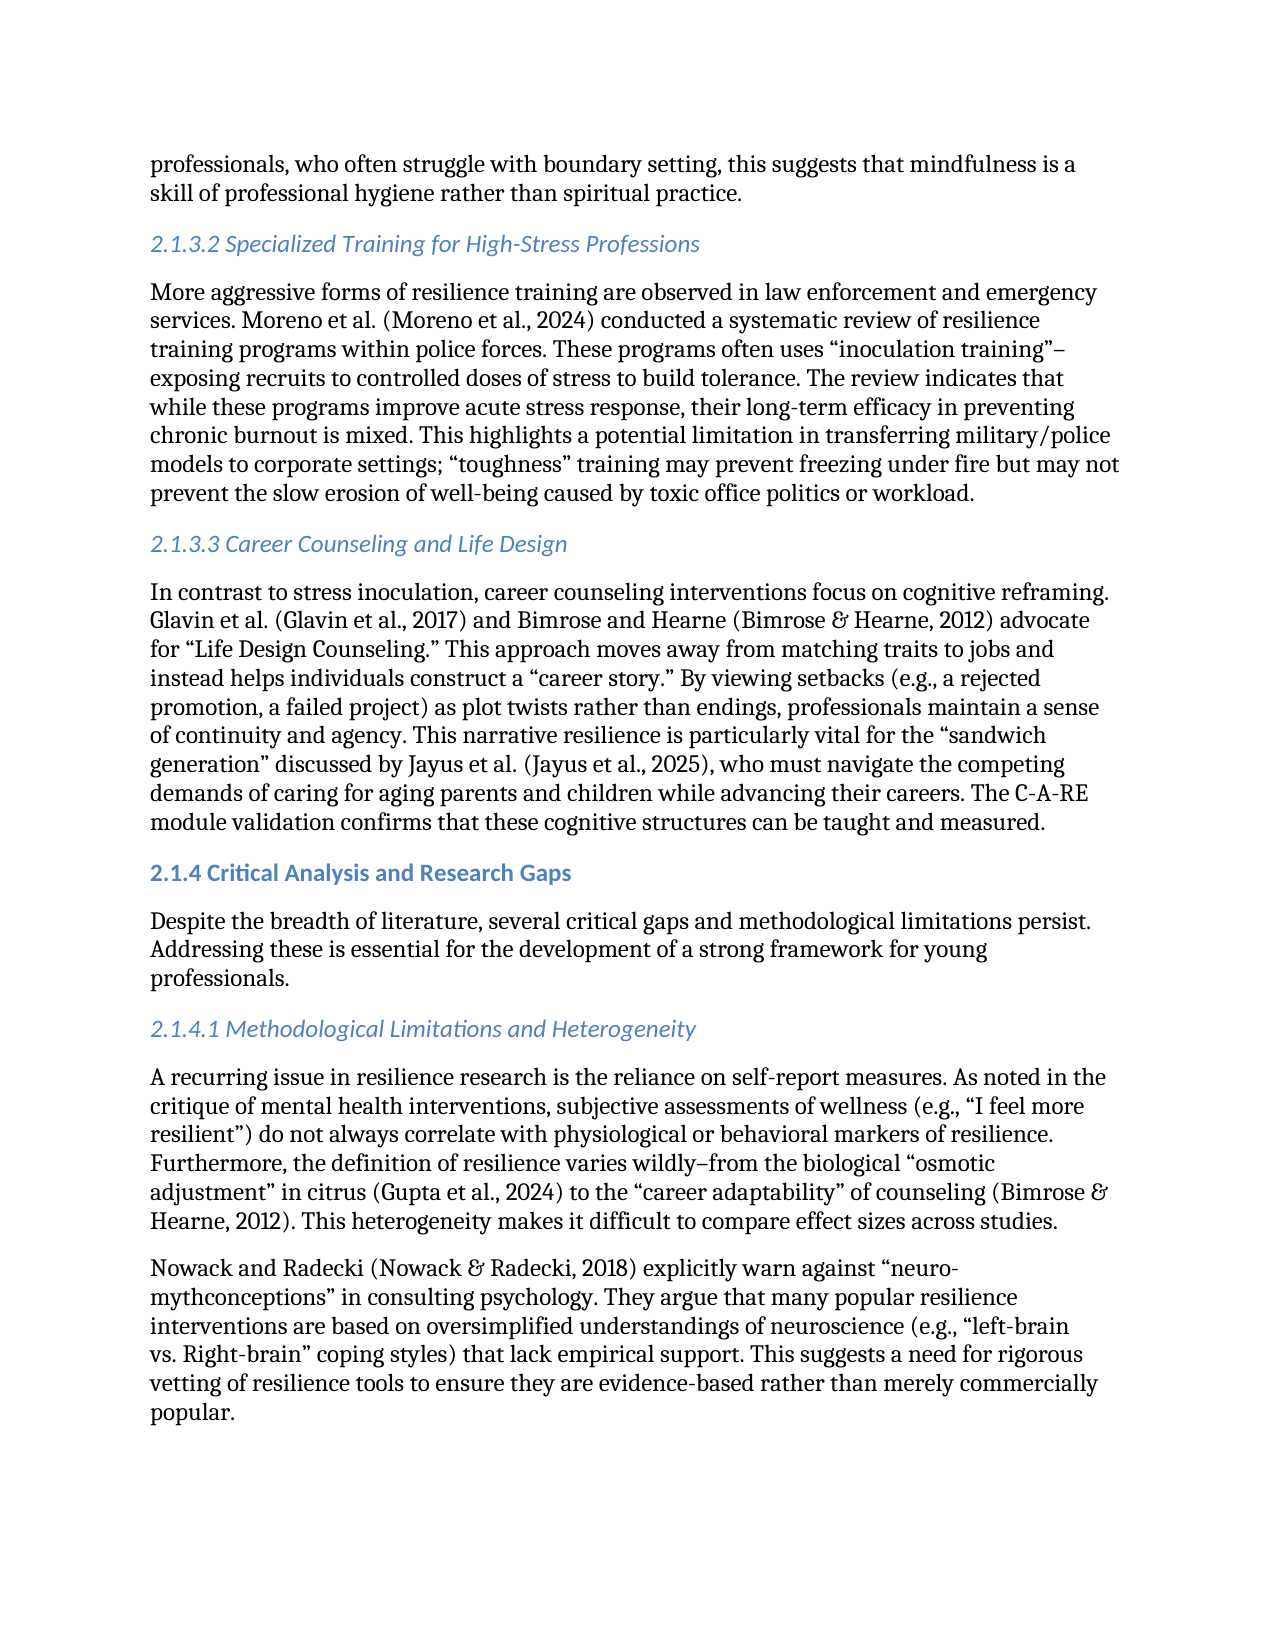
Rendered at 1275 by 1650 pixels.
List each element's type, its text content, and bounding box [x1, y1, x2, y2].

text A recurring issue in resilience research is the reliance on self-report measures. As noted in the critique of mental health interventions, subjective assessments of wellness (e.g., “I feel more resilient”) do not always correlate with physiological or behavioral markers of resilience. Furthermore, the definition of resilience varies wildly–from the biological “osmotic adjustment” in citrus (Gupta et al., 2024) to the “career adaptability” of counseling (Bimrose & Hearne, 2012). This heterogeneity makes it difficult to compare effect sizes across studies. [150, 1063, 1125, 1235]
text Despite the breadth of literature, several critical gaps and methodological limitations persist. Addressing these is essential for the development of a strong framework for young professionals. [150, 907, 1125, 993]
subtitle 2.1.3.3 Career Counseling and Life Design [150, 528, 1125, 559]
text Nowack and Radecki (Nowack & Radecki, 2018) explicitly warn against “neuro-mythconceptions” in consulting psychology. They argue that many popular resilience interventions are based on oversimplified understandings of neuroscience (e.g., “left-brain vs. Right-brain” coping styles) that lack empirical support. This suggests a need for rigorous vetting of resilience tools to ensure they are evidence-based rather than merely commercially popular. [150, 1254, 1125, 1427]
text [150, 150, 1125, 207]
subtitle 2.1.4.1 Methodological Limitations and Heterogeneity [150, 1014, 1125, 1044]
text More aggressive forms of resilience training are observed in law enforcement and emergency services. Moreno et al. (Moreno et al., 2024) conducted a systematic review of resilience training programs within police forces. These programs often uses “inoculation training”–exposing recruits to controlled doses of stress to build tolerance. The review indicates that while these programs improve acute stress response, their long-term efficacy in preventing chronic burnout is mixed. This highlights a potential limitation in transferring military/police models to corporate settings; “toughness” training may prevent freezing under fire but may not prevent the slow erosion of well-being caused by toxic office politics or workload. [150, 278, 1125, 508]
subtitle 2.1.3.2 Specialized Training for High-Stress Professions [150, 228, 1125, 259]
text In contrast to stress inoculation, career counseling interventions focus on cognitive reframing. Glavin et al. (Glavin et al., 2017) and Bimrose and Hearne (Bimrose & Hearne, 2012) advocate for “Life Design Counseling.” This approach moves away from matching traits to jobs and instead helps individuals construct a “career story.” By viewing setbacks (e.g., a rejected promotion, a failed project) as plot twists rather than endings, professionals maintain a sense of continuity and agency. This narrative resilience is particularly vital for the “sandwich generation” discussed by Jayus et al. (Jayus et al., 2025), who must navigate the competing demands of caring for aging parents and children while advancing their careers. The C-A-RE module validation confirms that these cognitive structures can be taught and measured. [150, 578, 1125, 836]
subtitle 2.1.4 Critical Analysis and Research Gaps [150, 857, 1125, 888]
